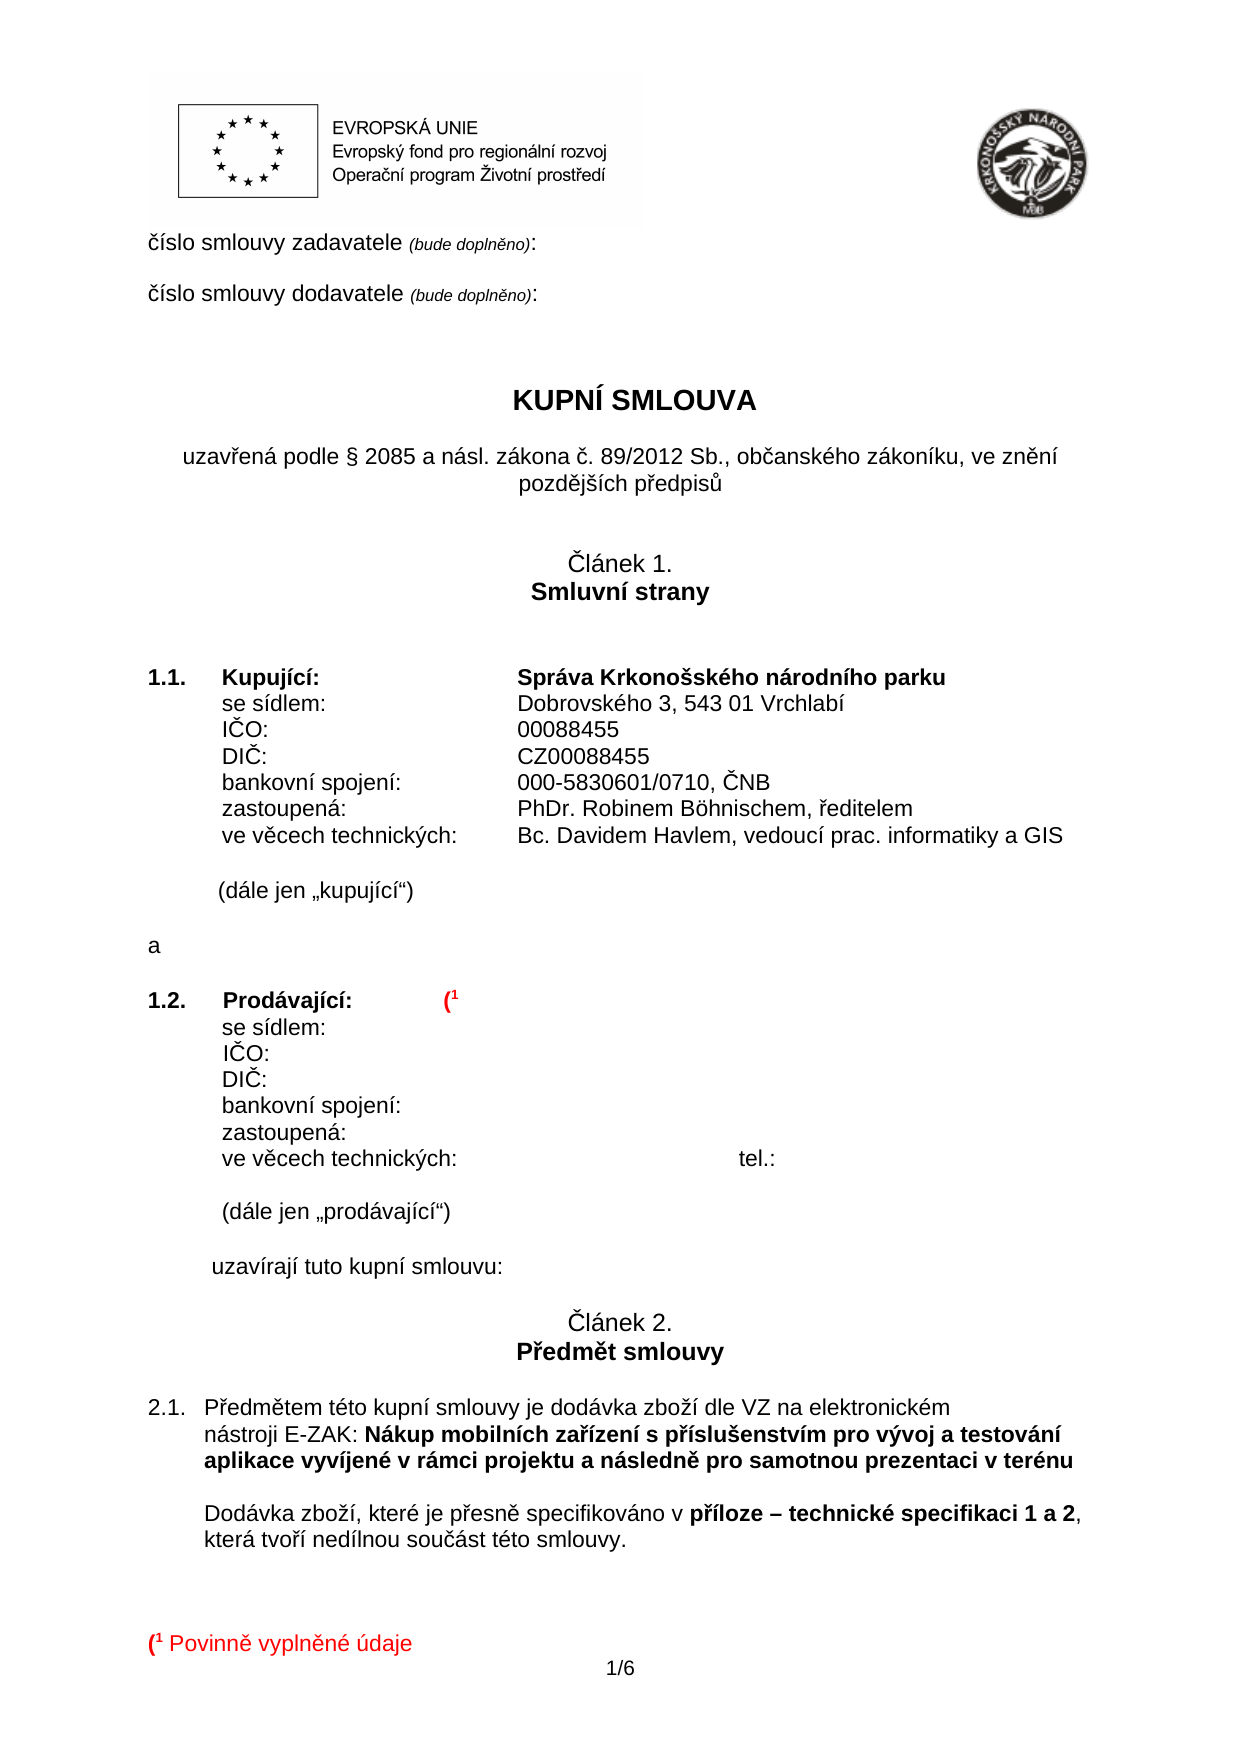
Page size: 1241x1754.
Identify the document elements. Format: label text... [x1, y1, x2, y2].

text 1.1. Kupující: Správa Krkonošského národního parku [148, 664, 1092, 690]
picture [976, 108, 1093, 224]
list IČO: [223, 1040, 1092, 1066]
text Předmět smlouvy [148, 1337, 1092, 1366]
text pozdějších předpisů [148, 469, 1092, 496]
text číslo smlouvy zadavatele (bude doplněno): [148, 228, 1092, 255]
text uzavřená podle § 2085 a násl. zákona č. 89/2012 Sb., občanského zákoníku, ve znění [148, 443, 1092, 469]
text zastoupená: PhDr. Robinem Böhnischem, ředitelem [148, 795, 1092, 822]
text Článek 1. [148, 549, 1092, 577]
list Prodávající: (1 [148, 987, 1092, 1013]
text a [148, 932, 1092, 987]
list bankovní spojení: [194, 1092, 1092, 1119]
text uzavírají tuto kupní smlouvu: [148, 1253, 1092, 1279]
text ve věcech technických: Bc. Davidem Havlem, vedoucí prac. informatiky a GIS [148, 822, 1092, 877]
text (dále jen „prodávající“) [222, 1172, 1092, 1224]
list DIČ: [194, 1066, 1092, 1092]
text IČO: 00088455 [148, 716, 1092, 743]
text (dále jen „kupující“) [148, 877, 1092, 932]
text Dodávka zboží, které je přesně specifikováno v příloze – technické specifikaci 1 a 2, která tvoří nedílnou součást této smlouvy. [204, 1500, 1092, 1552]
text Smluvní strany [148, 577, 1092, 606]
picture [147, 73, 645, 229]
list zastoupená: [194, 1119, 1092, 1145]
list Předmětem této kupní smlouvy je dodávka zboží dle VZ na elektronickém [148, 1394, 1092, 1421]
text Článek 2. [148, 1308, 1092, 1337]
text bankovní spojení: 000-5830601/0710, ČNB [148, 769, 1092, 795]
list se sídlem: [194, 1013, 1092, 1040]
text KUPNÍ SMLOUVA [177, 345, 1092, 417]
text nástroji E-ZAK: Nákup mobilních zařízení s příslušenstvím pro vývoj a testování aplikace vyvíjené v rámci projektu a následně pro samotnou prezentaci v terénu [204, 1421, 1092, 1473]
text číslo smlouvy dodavatele (bude doplněno): [148, 280, 1092, 306]
text DIČ: CZ00088455 [148, 743, 1092, 769]
text se sídlem: Dobrovského 3, 543 01 Vrchlabí [148, 690, 1092, 716]
list ve věcech technických: tel.: [194, 1145, 1092, 1172]
